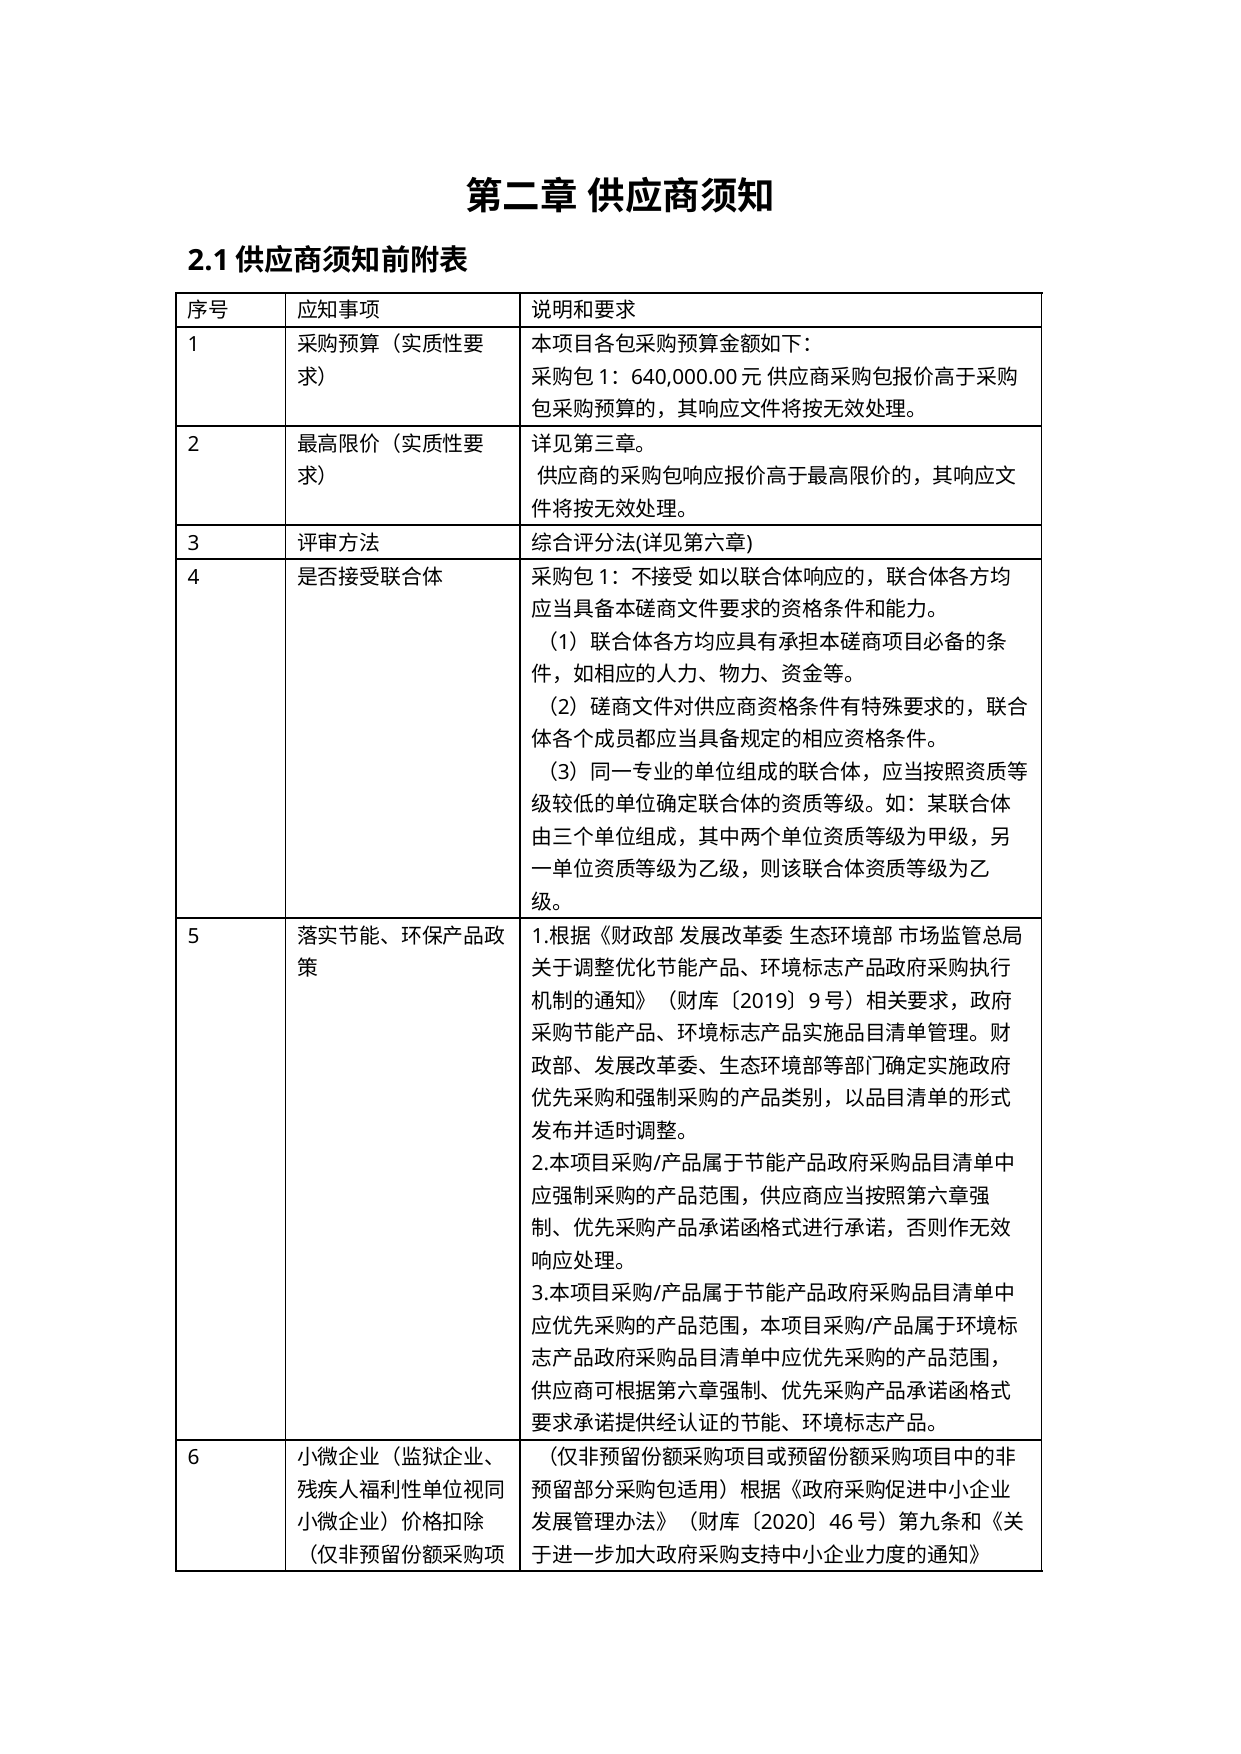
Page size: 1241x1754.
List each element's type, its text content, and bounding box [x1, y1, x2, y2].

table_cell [521, 1441, 1041, 1570]
table_cell 6 [177, 1441, 285, 1570]
table_header 说明和要求 [521, 294, 1041, 326]
text 2.1供应商须知前附表 [187, 227, 1053, 292]
text 第二章 供应商须知 [187, 162, 1053, 227]
table_cell 采购预算（实质性要求） [286, 328, 519, 425]
table_cell 本项目各包采购预算金额如下： 采购包1：640,000.00元 供应商采购包报价高于采购包采购预算的，其响应文件将按无效处理。 [521, 328, 1041, 425]
table_cell 综合评分法(详见第六章) [521, 526, 1041, 558]
table_cell 详见第三章。 供应商的采购包响应报价高于最高限价的，其响应文件将按无效处理。 [521, 427, 1041, 524]
table_cell 2 [177, 427, 285, 524]
table_cell 3 [177, 526, 285, 558]
table_cell 是否接受联合体 [286, 560, 519, 917]
table_cell 评审方法 [286, 526, 519, 558]
table_cell 5 [177, 919, 285, 1439]
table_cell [286, 1441, 519, 1570]
table_header 应知事项 [286, 294, 519, 326]
table_cell 1.根据《财政部 发展改革委 生态环境部 市场监管总局关于调整优化节能产品、环境标志产品政府采购执行机制的通知》（财库〔2019〕9号）相关要求，政府采购节能产品、环境标志产品实施品目清单管理。财政部、发展改革委、生态环境部等部门确定实施政府优先采购和强制采购的产品类别，以品目清单的形式发布并适时调整。 2.本项目采购/产品属于节能产品政府采购品目清单中应强制采购的产品范围，供应商应当按照第六章强制、优先采购产品承诺函格式进行承诺，否则作无效响应处理。 3.本项目采购/产品属于节能产品政府采购品目清单中应优先采购的产品范围，本项目采购/产品属于环境标志产品政府采购品目清单中应优先采购的产品范围，供应商可根据第六章强制、优先采购产品承诺函格式要求承诺提供经认证的节能、环境标志产品。 [521, 919, 1041, 1439]
table_cell 采购包1：不接受 如以联合体响应的，联合体各方均应当具备本磋商文件要求的资格条件和能力。 （1）联合体各方均应具有承担本磋商项目必备的条件，如相应的人力、物力、资金等。 （2）磋商文件对供应商资格条件有特殊要求的，联合体各个成员都应当具备规定的相应资格条件。 （3）同一专业的单位组成的联合体，应当按照资质等级较低的单位确定联合体的资质等级。如：某联合体由三个单位组成，其中两个单位资质等级为甲级，另一单位资质等级为乙级，则该联合体资质等级为乙级。 [521, 560, 1041, 917]
table_header 序号 [177, 294, 285, 326]
table_cell 落实节能、环保产品政策 [286, 919, 519, 1439]
table_cell 1 [177, 328, 285, 425]
table_cell 最高限价（实质性要求） [286, 427, 519, 524]
table_cell 4 [177, 560, 285, 917]
